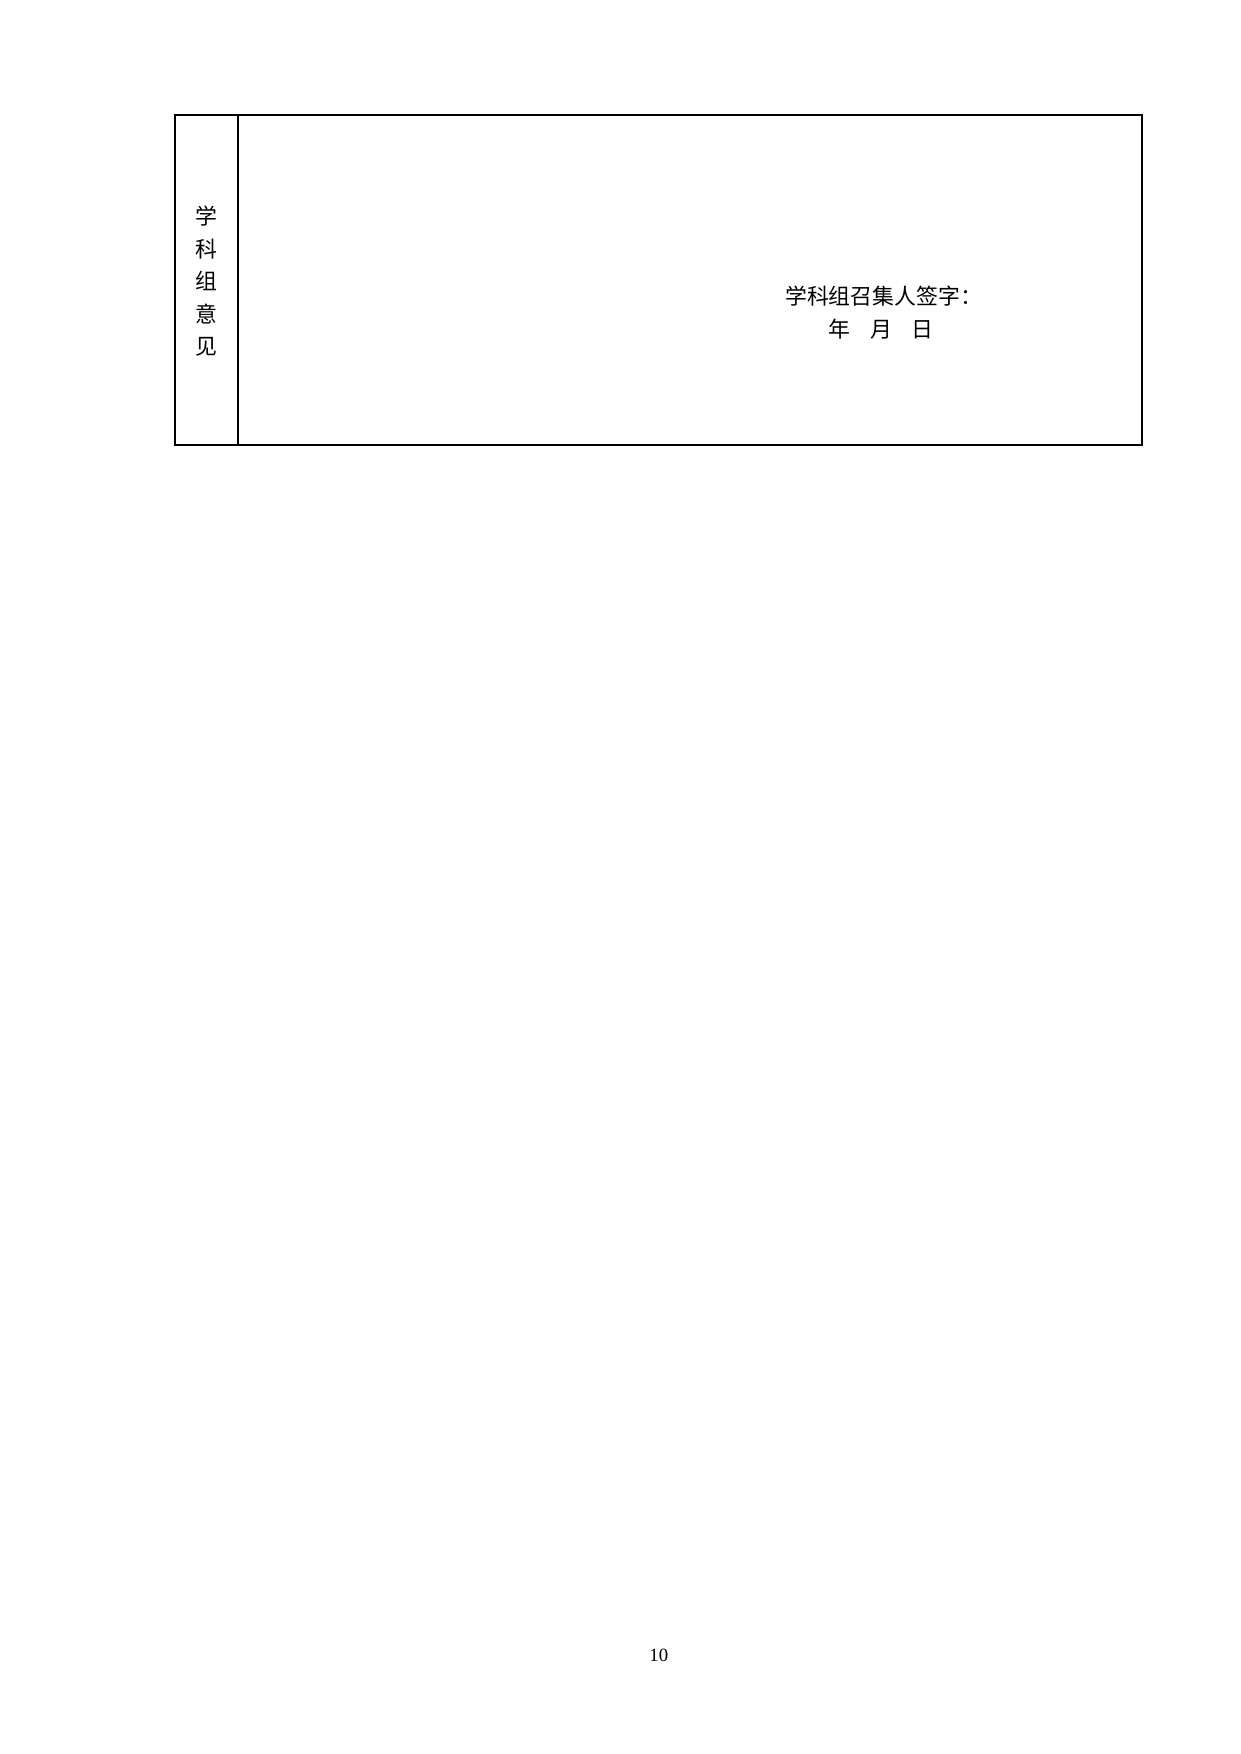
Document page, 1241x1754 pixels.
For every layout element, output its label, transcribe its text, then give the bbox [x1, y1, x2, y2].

table_cell 学科组意见 [176, 116, 237, 444]
table_cell 学科组召集人签字： 年 月 日 [239, 116, 1141, 444]
